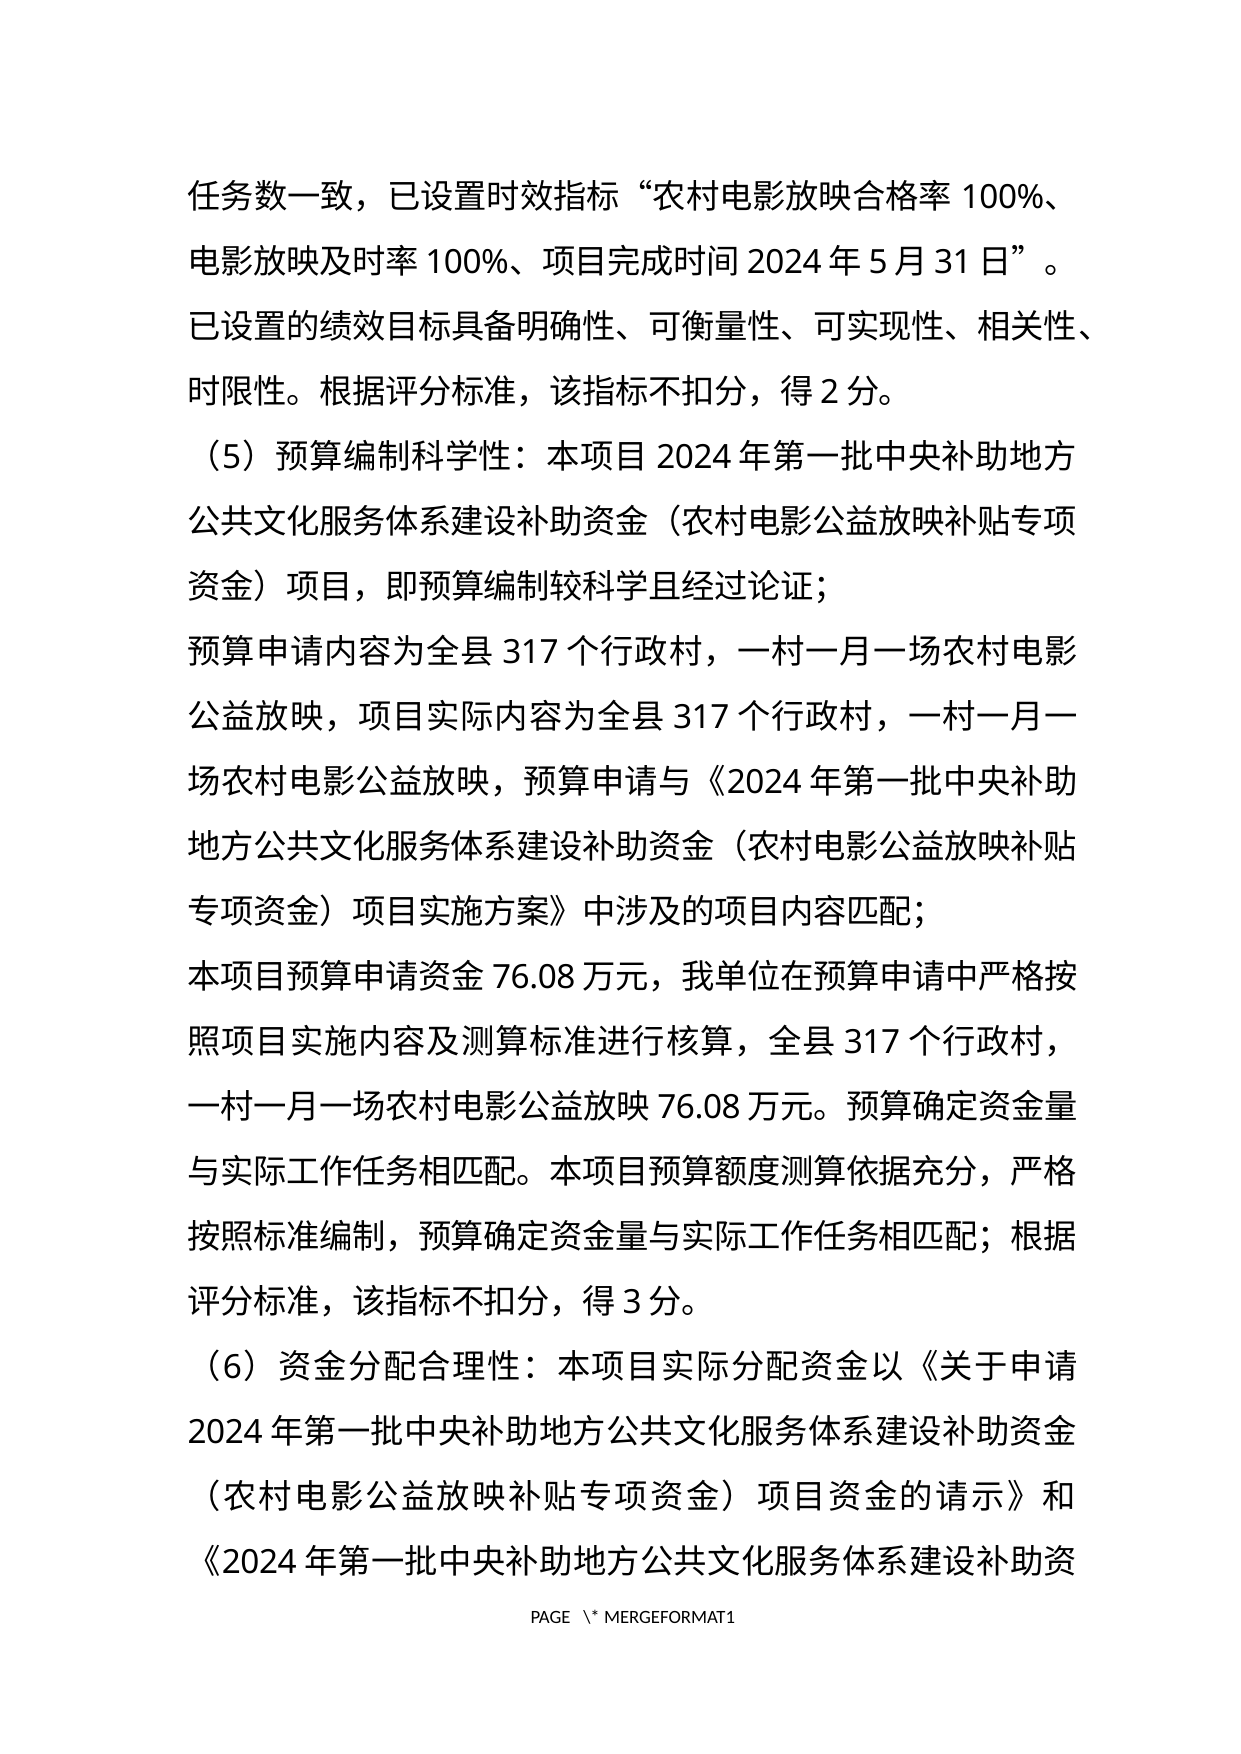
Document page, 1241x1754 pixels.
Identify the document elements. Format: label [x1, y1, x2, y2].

text [187, 162, 1078, 1592]
